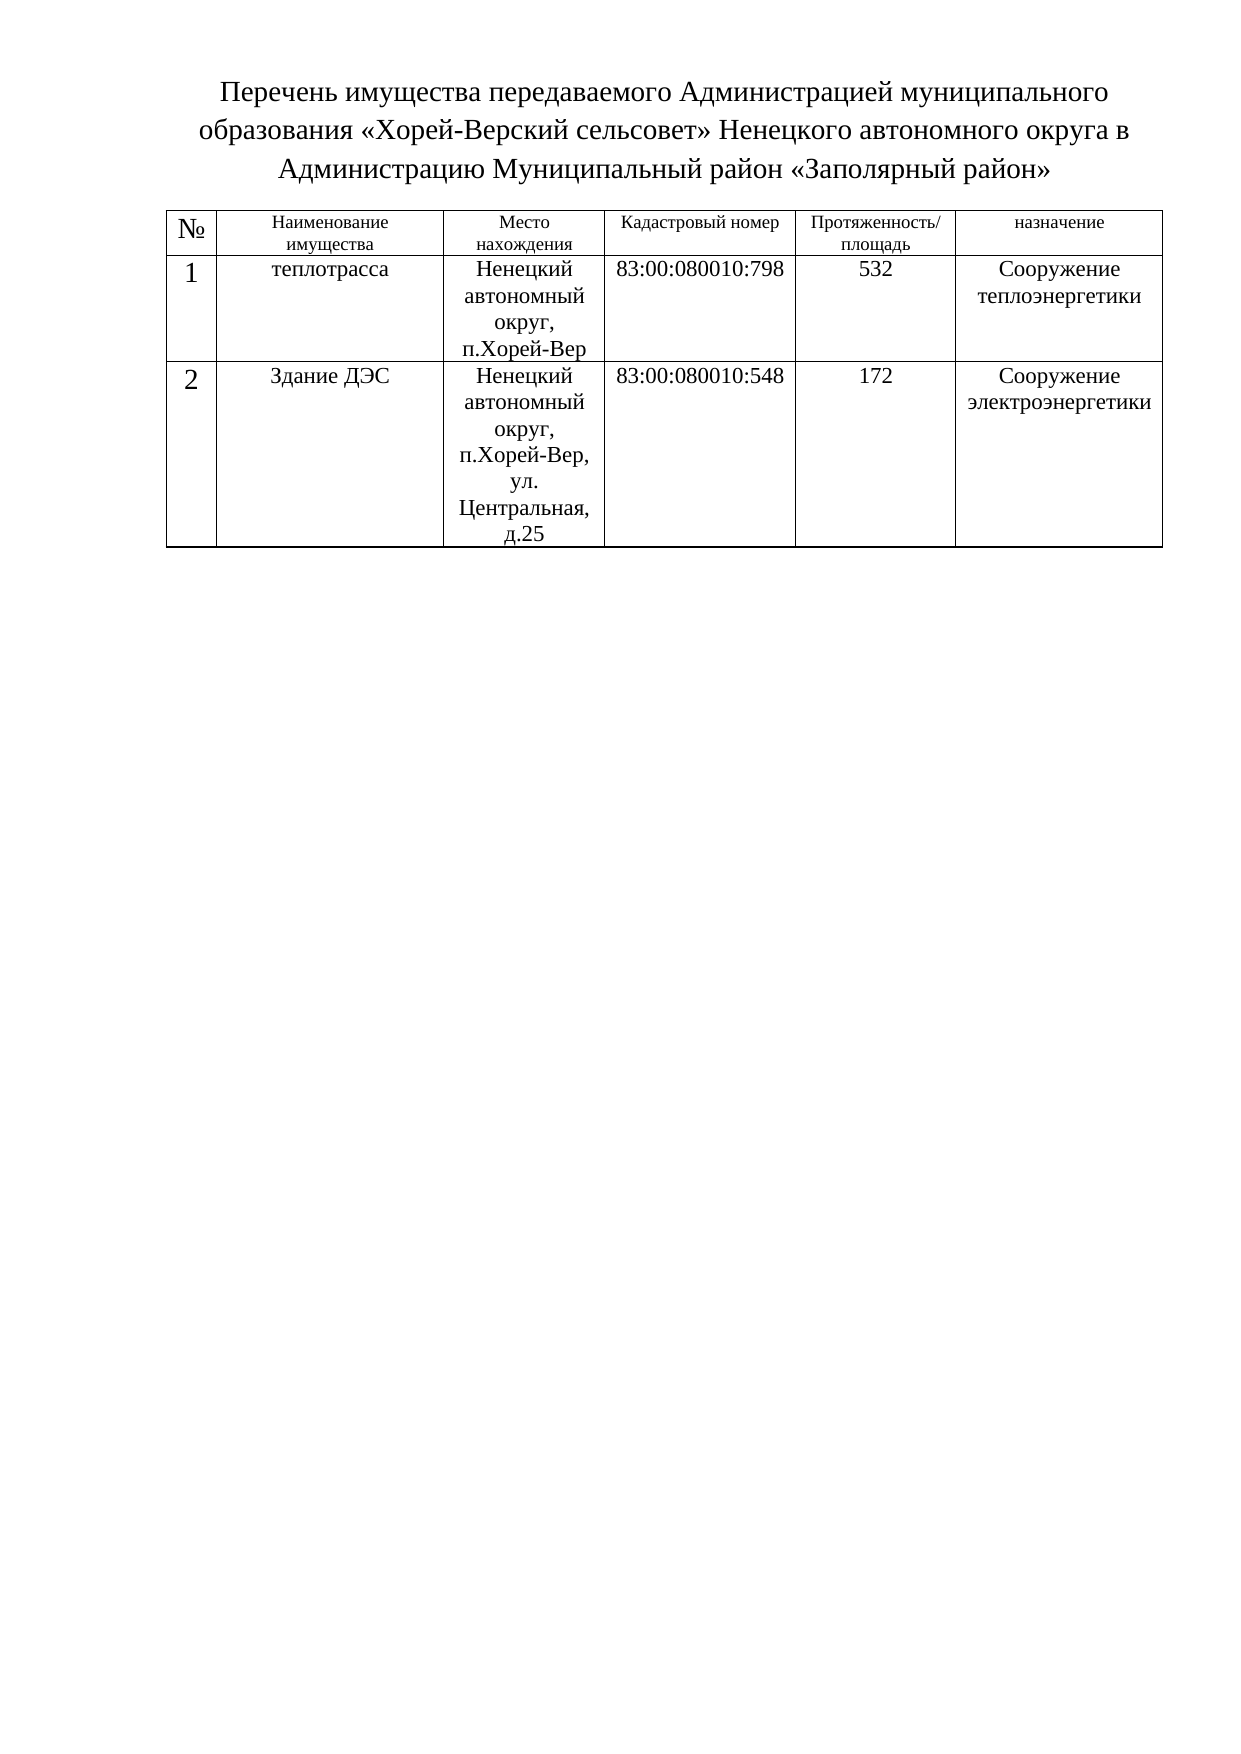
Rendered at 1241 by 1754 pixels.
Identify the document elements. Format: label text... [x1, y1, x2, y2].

table_header Протяженность/ площадь [796, 211, 955, 254]
table_cell 1 [167, 256, 216, 361]
table_cell 83:00:080010:798 [605, 256, 795, 361]
table_cell Сооружение теплоэнергетики [956, 256, 1162, 361]
table_cell Здание ДЭС [217, 362, 443, 546]
table_cell 532 [796, 256, 955, 361]
table_header назначение [956, 211, 1162, 254]
table_cell теплотрасса [217, 256, 443, 361]
table_cell 172 [796, 362, 955, 546]
table_header Кадастровый номер [605, 211, 795, 254]
table_cell Ненецкий автономный округ, п.Хорей-Вер [444, 256, 604, 361]
table_header Место нахождения [444, 211, 604, 254]
text Перечень имущества передаваемого Администрацией муниципального образования «Хорей-Верский сельсовет» Ненецкого автономного округа в Администрацию Муниципальный район «Заполярный район» [177, 74, 1152, 184]
table_cell Ненецкий автономный округ, п.Хорей-Вер, ул. Центральная, д.25 [444, 362, 604, 546]
table_header № [167, 211, 216, 254]
table_cell 2 [167, 362, 216, 546]
table_cell Сооружение электроэнергетики [956, 362, 1162, 546]
table_header Наименование имущества [217, 211, 443, 254]
table_cell 83:00:080010:548 [605, 362, 795, 546]
